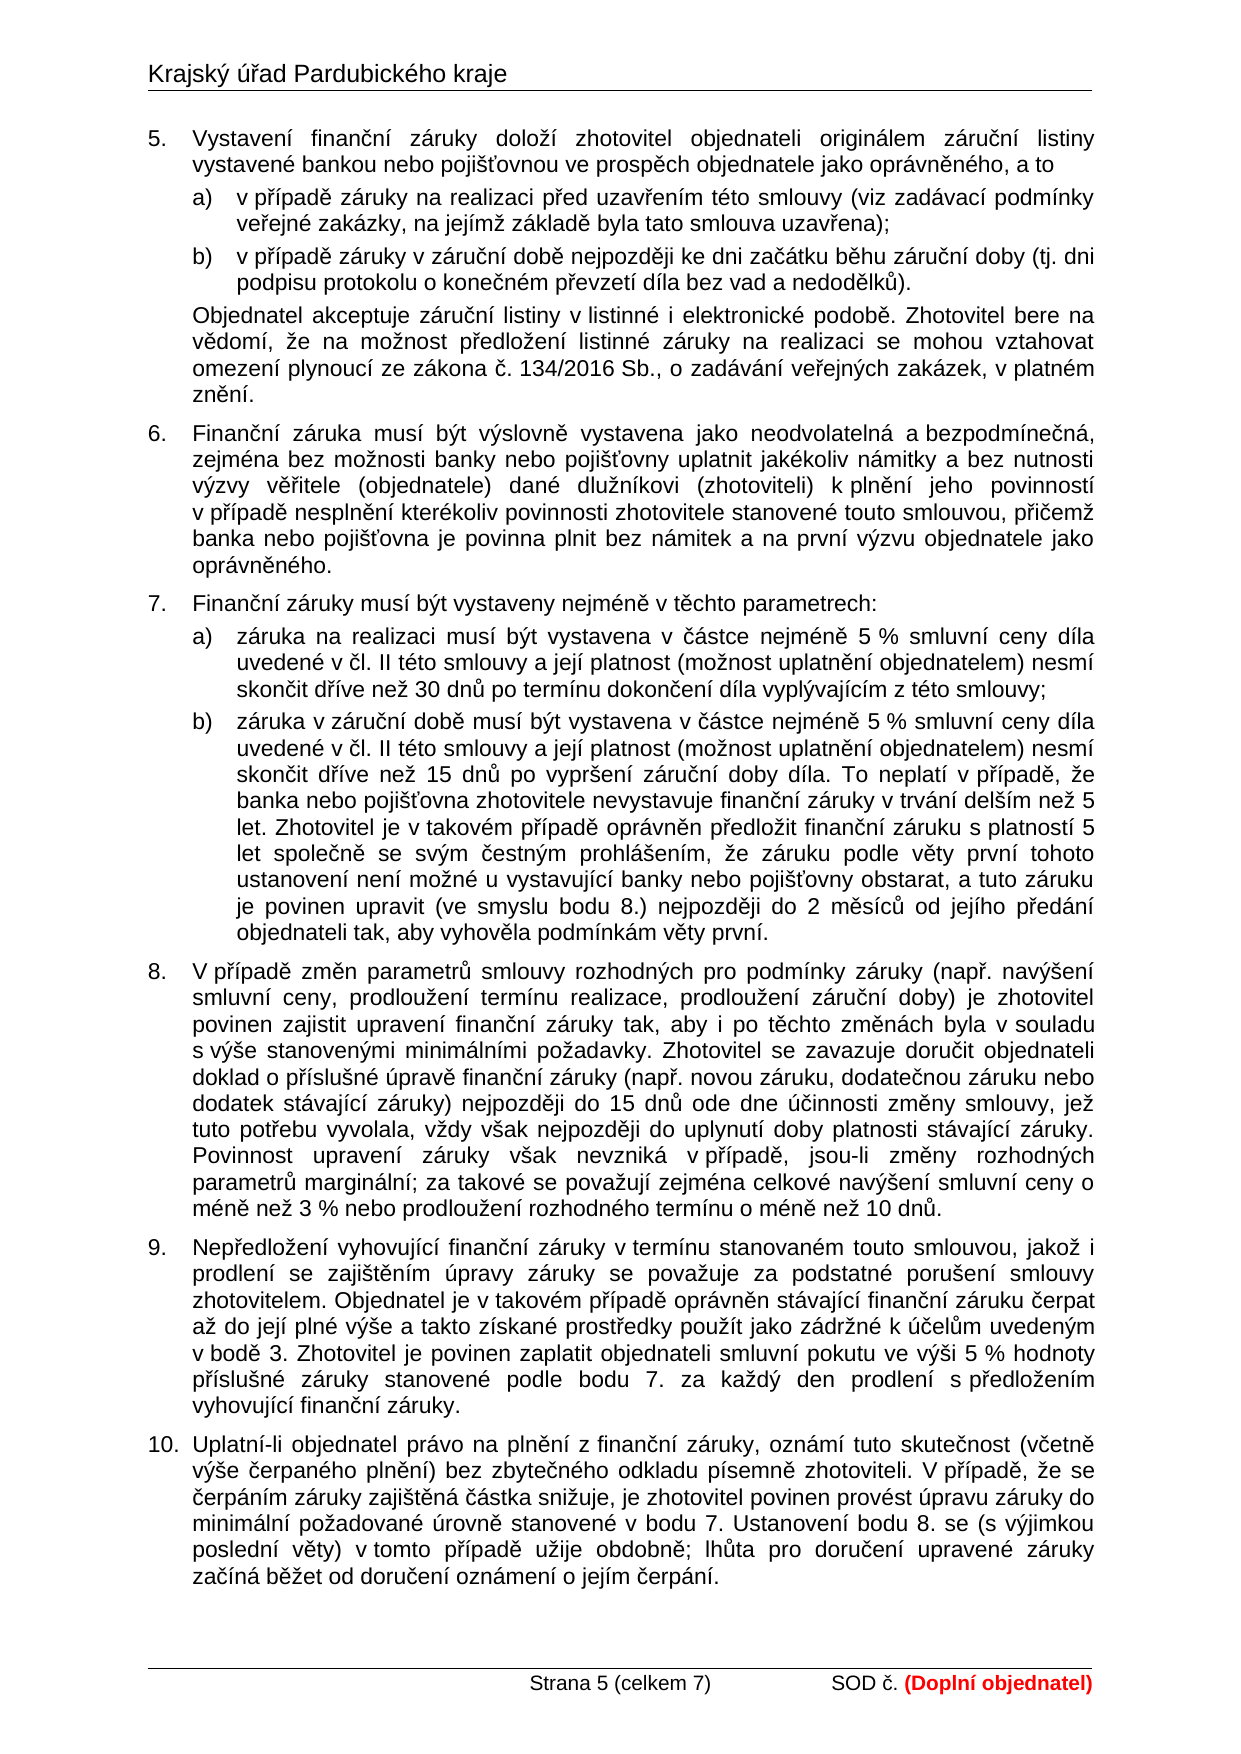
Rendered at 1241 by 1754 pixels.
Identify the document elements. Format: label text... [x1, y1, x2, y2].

list Uplatní-li objednatel právo na plnění z finanční záruky, oznámí tuto skutečnost (včetně výše čerpaného plnění) bez zbytečného odkladu písemně zhotoviteli. V případě, že se čerpáním záruky zajištěná částka snižuje, je zhotovitel povinen provést úpravu záruky do minimální požadované úrovně stanovené v bodu 7. Ustanovení bodu 8. se (s výjimkou poslední věty) v tomto případě užije obdobně; lhůta pro doručení upravené záruky začíná běžet od doručení oznámení o jejím čerpání. [148, 1431, 1095, 1589]
list záruka v záruční době musí být vystavena v částce nejméně 5 % smluvní ceny díla uvedené v čl. II této smlouvy a její platnost (možnost uplatnění objednatelem) nesmí skončit dříve než 15 dnů po vypršení záruční doby díla. To neplatí v případě, že banka nebo pojišťovna zhotovitele nevystavuje finanční záruky v trvání delším než 5 let. Zhotovitel je v takovém případě oprávněn předložit finanční záruku s platností 5 let společně se svým čestným prohlášením, že záruku podle věty první tohoto ustanovení není možné u vystavující banky nebo pojišťovny obstarat, a tuto záruku je povinen upravit (ve smyslu bodu 8.) nejpozději do 2 měsíců od jejího předání objednateli tak, aby vyhověla podmínkám věty první. [192, 708, 1095, 946]
list Finanční záruka musí být výslovně vystavena jako neodvolatelná a bezpodmínečná, zejména bez možnosti banky nebo pojišťovny uplatnit jakékoliv námitky a bez nutnosti výzvy věřitele (objednatele) dané dlužníkovi (zhotoviteli) k plnění jeho povinností v případě nesplnění kterékoliv povinnosti zhotovitele stanovené touto smlouvou, přičemž banka nebo pojišťovna je povinna plnit bez námitek a na první výzvu objednatele jako oprávněného. [148, 420, 1095, 578]
list záruka na realizaci musí být vystavena v částce nejméně 5 % smluvní ceny díla uvedené v čl. II této smlouvy a její platnost (možnost uplatnění objednatelem) nesmí skončit dříve než 30 dnů po termínu dokončení díla vyplývajícím z této smlouvy; [192, 623, 1095, 702]
list Finanční záruky musí být vystaveny nejméně v těchto parametrech: [148, 590, 1095, 617]
list Vystavení finanční záruky doloží zhotovitel objednateli originálem záruční listiny vystavené bankou nebo pojišťovnou ve prospěch objednatele jako oprávněného, a to [148, 125, 1095, 178]
list Nepředložení vyhovující finanční záruky v termínu stanovaném touto smlouvou, jakož i prodlení se zajištěním úpravy záruky se považuje za podstatné porušení smlouvy zhotovitelem. Objednatel je v takovém případě oprávněn stávající finanční záruku čerpat až do její plné výše a takto získané prostředky použít jako zádržné k účelům uvedeným v bodě 3. Zhotovitel je povinen zaplatit objednateli smluvní pokutu ve výši 5 % hodnoty příslušné záruky stanovené podle bodu 7. za každý den prodlení s předložením vyhovující finanční záruky. [148, 1234, 1095, 1418]
list v případě záruky na realizaci před uzavřením této smlouvy (viz zadávací podmínky veřejné zakázky, na jejímž základě byla tato smlouva uzavřena); [192, 184, 1095, 237]
list v případě záruky v záruční době nejpozději ke dni začátku běhu záruční doby (tj. dni podpisu protokolu o konečném převzetí díla bez vad a nedodělků). [192, 243, 1095, 296]
text Objednatel akceptuje záruční listiny v listinné i elektronické podobě. Zhotovitel bere na vědomí, že na možnost předložení listinné záruky na realizaci se mohou vztahovat omezení plynoucí ze zákona č. 134/2016 Sb., o zadávání veřejných zakázek, v platném znění. [192, 302, 1095, 407]
list V případě změn parametrů smlouvy rozhodných pro podmínky záruky (např. navýšení smluvní ceny, prodloužení termínu realizace, prodloužení záruční doby) je zhotovitel povinen zajistit upravení finanční záruky tak, aby i po těchto změnách byla v souladu s výše stanovenými minimálními požadavky. Zhotovitel se zavazuje doručit objednateli doklad o příslušné úpravě finanční záruky (např. novou záruku, dodatečnou záruku nebo dodatek stávající záruky) nejpozději do 15 dnů ode dne účinnosti změny smlouvy, jež tuto potřebu vyvolala, vždy však nejpozději do uplynutí doby platnosti stávající záruky. Povinnost upravení záruky však nevzniká v případě, jsou-li změny rozhodných parametrů marginální; za takové se považují zejména celkové navýšení smluvní ceny o méně než 3 % nebo prodloužení rozhodného termínu o méně než 10 dnů. [148, 958, 1095, 1222]
